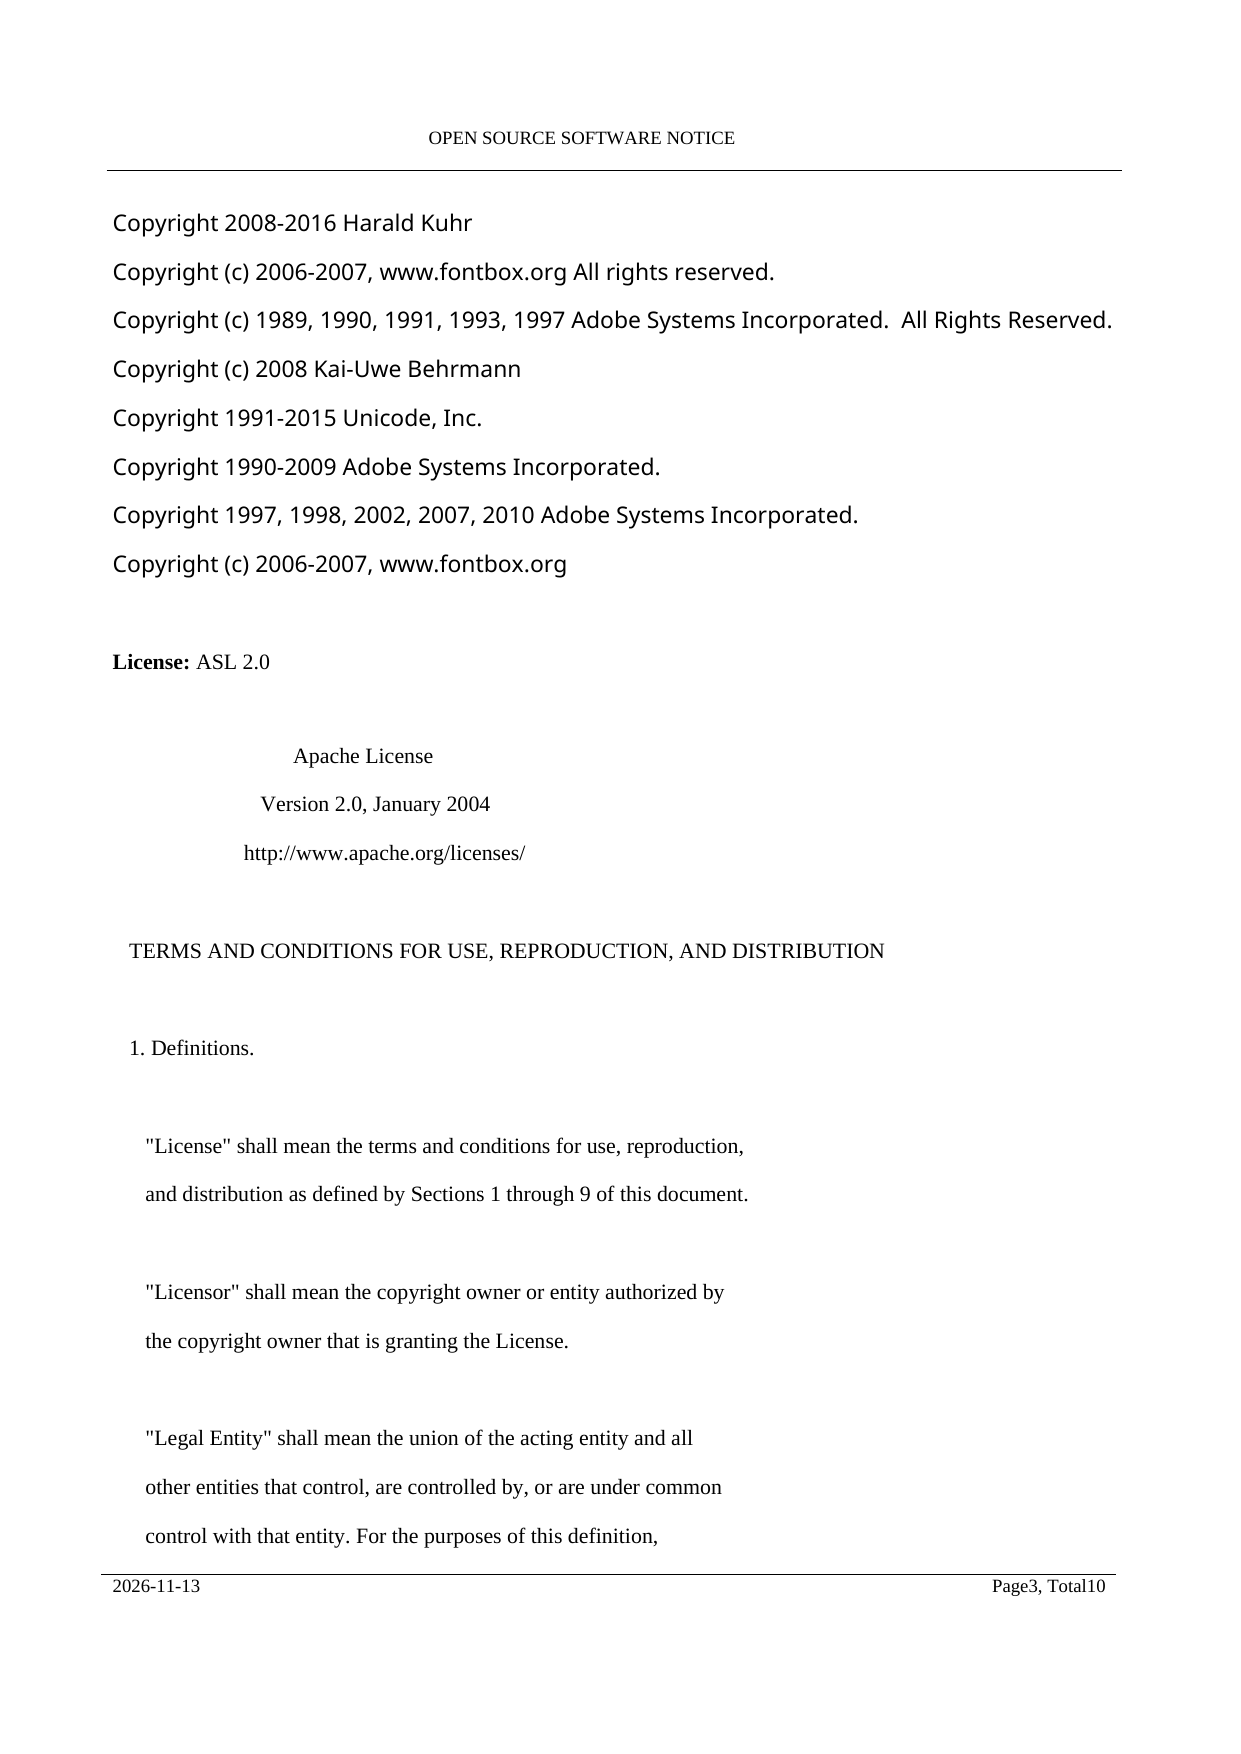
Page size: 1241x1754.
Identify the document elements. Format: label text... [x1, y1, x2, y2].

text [112, 206, 1128, 629]
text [112, 690, 1128, 1551]
text License: ASL 2.0 [112, 645, 1128, 678]
